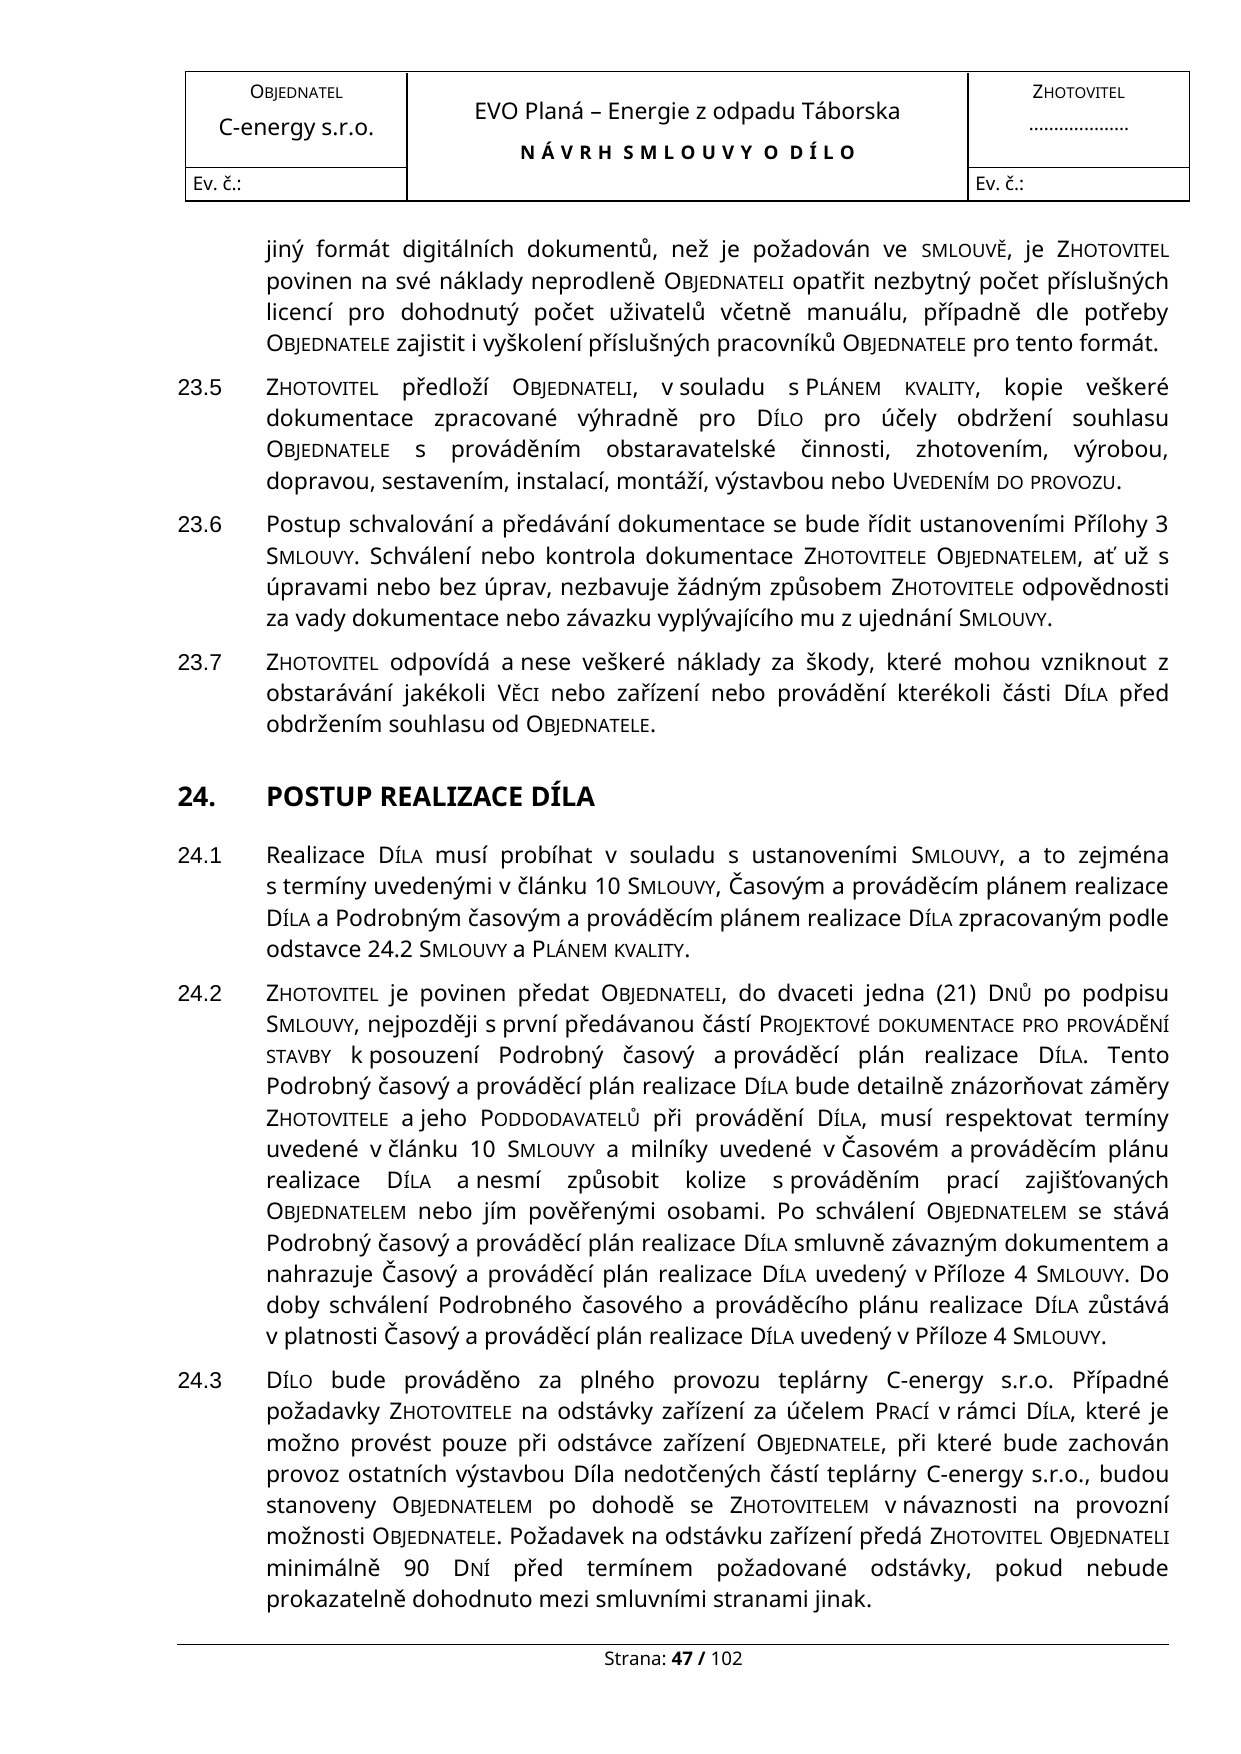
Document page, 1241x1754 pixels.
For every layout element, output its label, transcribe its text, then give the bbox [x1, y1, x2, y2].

text Zhotovitel předloží Objednateli, v souladu s Plánem kvality, kopie veškeré dokumentace zpracované výhradně pro Dílo pro účely obdržení souhlasu Objednatele s prováděním obstaravatelské činnosti, zhotovením, výrobou, dopravou, sestavením, instalací, montáží, výstavbou nebo Uvedením do provozu. [177, 371, 1169, 496]
subtitle postup realizace Díla [177, 777, 1169, 814]
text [177, 233, 1169, 358]
text Postup schvalování a předávání dokumentace se bude řídit ustanoveními Přílohy 3 Smlouvy. Schválení nebo kontrola dokumentace Zhotovitele Objednatelem, ať už s úpravami nebo bez úprav, nezbavuje žádným způsobem Zhotovitele odpovědnosti za vady dokumentace nebo závazku vyplývajícího mu z ujednání Smlouvy. [177, 508, 1169, 633]
text Zhotovitel je povinen předat Objednateli, do dvaceti jedna (21) Dnů po podpisu Smlouvy, nejpozději s první předávanou částí Projektové dokumentace pro provádění stavby k posouzení Podrobný časový a prováděcí plán realizace Díla. Tento Podrobný časový a prováděcí plán realizace Díla bude detailně znázorňovat záměry Zhotovitele a jeho Poddodavatelů při provádění Díla, musí respektovat termíny uvedené v článku 10 Smlouvy a milníky uvedené v Časovém a prováděcím plánu realizace Díla a nesmí způsobit kolize s prováděním prací zajišťovaných Objednatelem nebo jím pověřenými osobami. Po schválení Objednatelem se stává Podrobný časový a prováděcí plán realizace Díla smluvně závazným dokumentem a nahrazuje Časový a prováděcí plán realizace Díla uvedený v Příloze 4 Smlouvy. Do doby schválení Podrobného časového a prováděcího plánu realizace Díla zůstává v platnosti Časový a prováděcí plán realizace Díla uvedený v Příloze 4 Smlouvy. [177, 976, 1169, 1351]
text Zhotovitel odpovídá a nese veškeré náklady za škody, které mohou vzniknout z obstarávání jakékoli Věci nebo zařízení nebo provádění kterékoli části Díla před obdržením souhlasu od Objednatele. [177, 646, 1169, 739]
text Dílo bude prováděno za plného provozu teplárny Případné požadavky Zhotovitele na odstávky zařízení za účelem Prací v rámci Díla, které je možno provést pouze při odstávce zařízení Objednatele, při které bude zachován provoz ostatních výstavbou Díla nedotčených částí teplárny , budou stanoveny Objednatelem po dohodě se Zhotovitelem v návaznosti na provozní možnosti Objednatele. Požadavek na odstávku zařízení předá Zhotovitel Objednateli minimálně 90 Dní před termínem požadované odstávky, pokud nebude prokazatelně dohodnuto mezi smluvními stranami jinak. [177, 1364, 1169, 1614]
text Realizace Díla musí probíhat v souladu s ustanoveními Smlouvy, a to zejména s termíny uvedenými v článku 10 Smlouvy, Časovým a prováděcím plánem realizace Díla a Podrobným časovým a prováděcím plánem realizace Díla zpracovaným podle odstavce 24.2 Smlouvy a Plánem kvality. [177, 839, 1169, 964]
